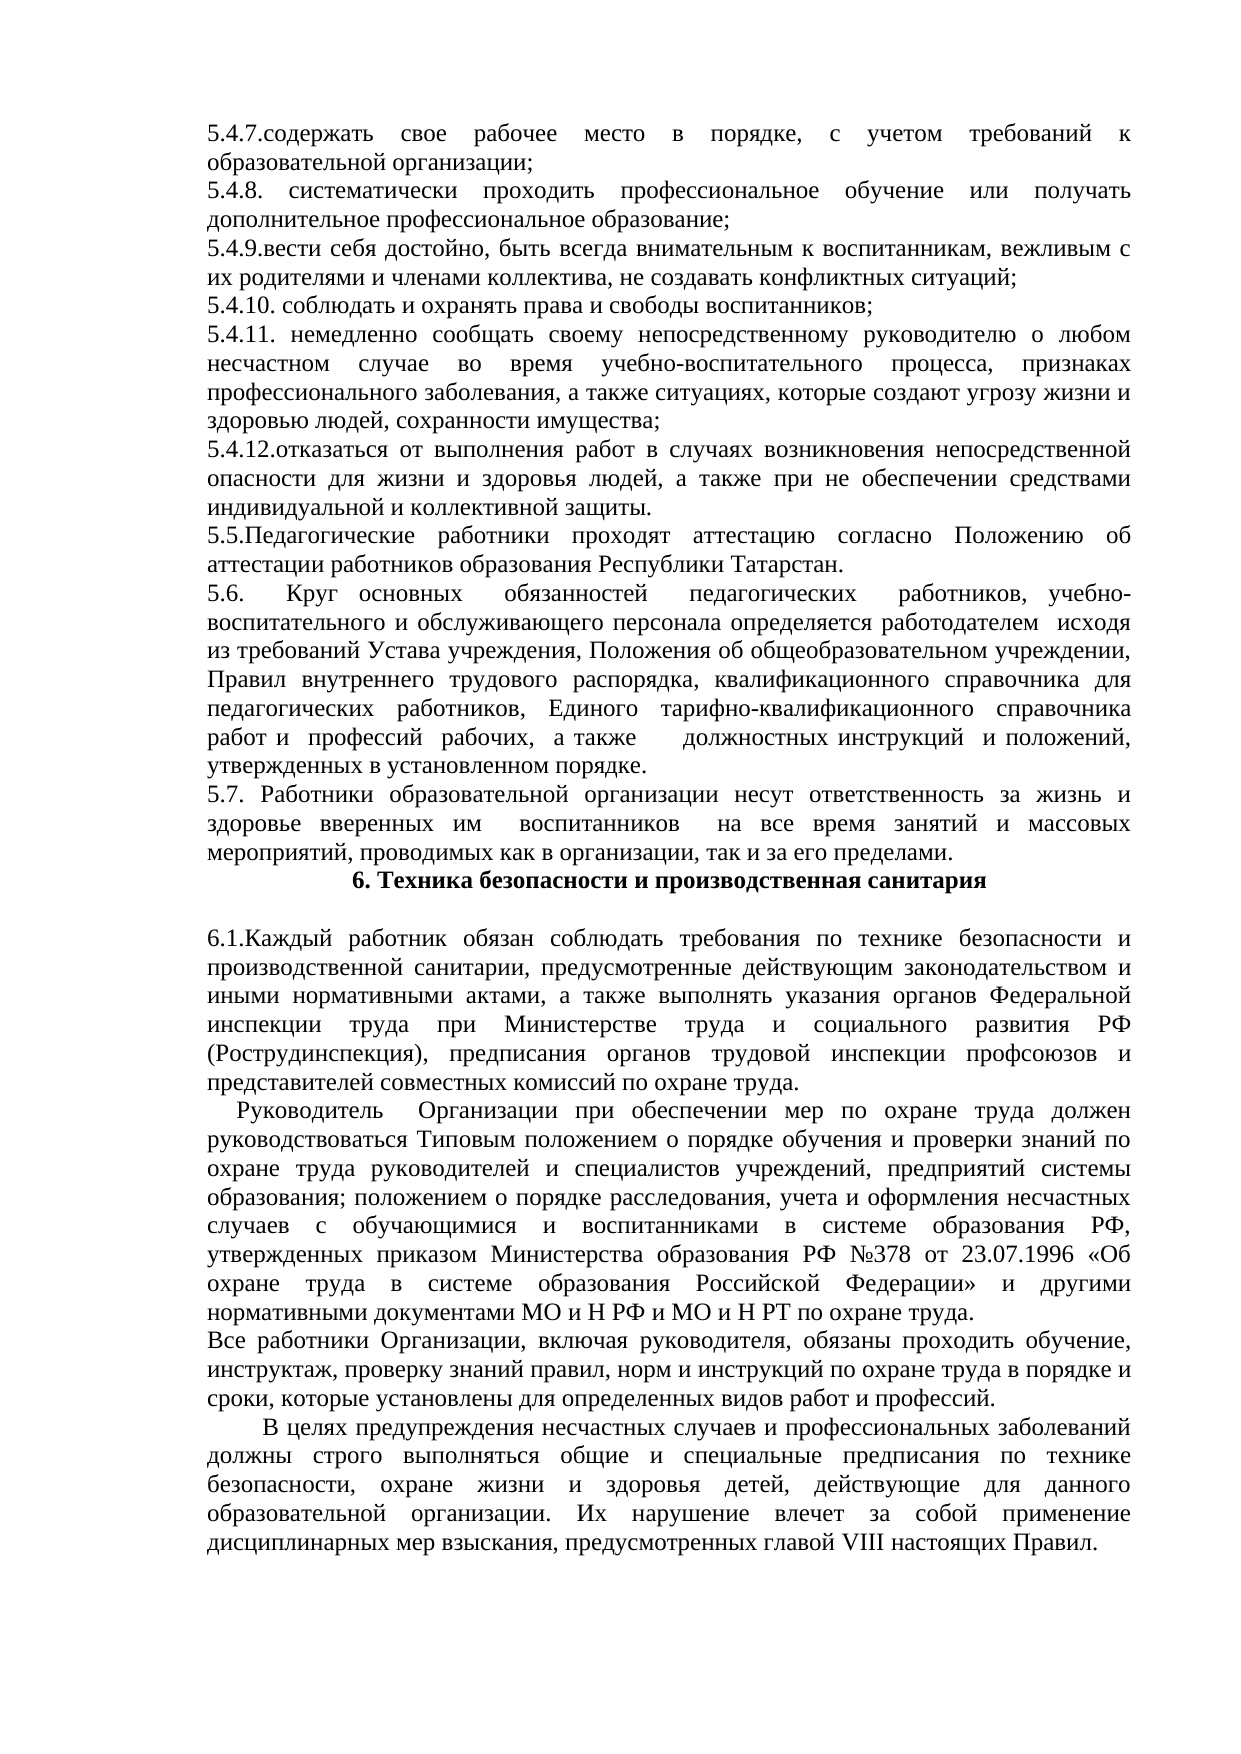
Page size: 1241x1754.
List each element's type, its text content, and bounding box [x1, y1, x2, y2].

text 5.7. Работники образовательной организации несут ответственность за жизнь и здоровье вверенных им воспитанников на все время занятий и массовых мероприятий, проводимых как в организации, так и за его пределами. [207, 779, 1132, 866]
text Руководитель Организации при обеспечении мер по охране труда должен руководствоваться Типовым положением о порядке обучения и проверки знаний по охране труда руководителей и специалистов учреждений, предприятий системы образования; положением о порядке расследования, учета и оформления несчастных случаев с обучающимися и воспитанниками в системе образования РФ, утвержденных приказом Министерства образования РФ №378 от «Об охране труда в системе образования Российской Федерации» и другими нормативными документами МО и Н РФ и МО и Н РТ по охране труда. [207, 1096, 1132, 1326]
text В целях предупреждения несчастных случаев и профессиональных заболеваний должны строго выполняться общие и специальные предписания по технике безопасности, охране жизни и здоровья детей, действующие для данного образовательной организации. Их нарушение влечет за собой применение дисциплинарных мер взыскания, предусмотренных главой VIII настоящих Правил. [207, 1412, 1132, 1556]
text соблюдать и охранять права и свободы воспитанников; [207, 291, 1132, 319]
text 5.6. Круг основных обязанностей педагогических работников, учебно-воспитательного и обслуживающего персонала определяется работодателем исходя из требований Устава учреждения, Положения об общеобразовательном учреждении, Правил внутреннего трудового распорядка, квалификационного справочника для педагогических работников, Единого тарифно-квалификационного справочника работ и профессий рабочих, а также должностных инструкций и положений, утвержденных в установленном порядке. [207, 578, 1132, 779]
text 5.4.7.содержать свое рабочее место в порядке, с учетом требований к образовательной организации; [207, 118, 1132, 176]
text 5.4.8. систематически проходить профессиональное обучение или получать дополнительное профессиональное образование; [207, 176, 1132, 233]
text Все работники Организации, включая руководителя, обязаны проходить обучение, инструктаж, проверку знаний правил, норм и инструкций по охране труда в порядке и сроки, которые установлены для определенных видов работ и профессий. [207, 1326, 1132, 1412]
text 6. Техника безопасности и производственная санитария [207, 866, 1132, 894]
text 6.1.Каждый работник обязан соблюдать требования по технике безопасности и производственной санитарии, предусмотренные действующим законодательством и иными нормативными актами, а также выполнять указания органов Федеральной инспекции труда при Министерстве труда и социального развития РФ (Рострудинспекция), предписания органов трудовой инспекции профсоюзов и представителей совместных комиссий по охране труда. [207, 923, 1132, 1096]
text 5.4.9.вести себя достойно, быть всегда внимательным к воспитанникам, вежливым с их родителями и членами коллектива, не создавать конфликтных ситуаций; [207, 233, 1132, 291]
text 5.5.Педагогические работники проходят аттестацию согласно Положению об аттестации работников образования Республики Татарстан. [207, 521, 1132, 578]
text отказаться от выполнения работ в случаях возникновения непосредственной опасности для жизни и здоровья людей, а также при не обеспечении средствами индивидуальной и коллективной защиты. [207, 434, 1132, 521]
text немедленно сообщать своему непосредственному руководителю о любом несчастном случае во время учебно-воспитательного процесса, признаках профессионального заболевания, а также ситуациях, которые создают угрозу жизни и здоровью людей, сохранности имущества; [207, 319, 1132, 434]
